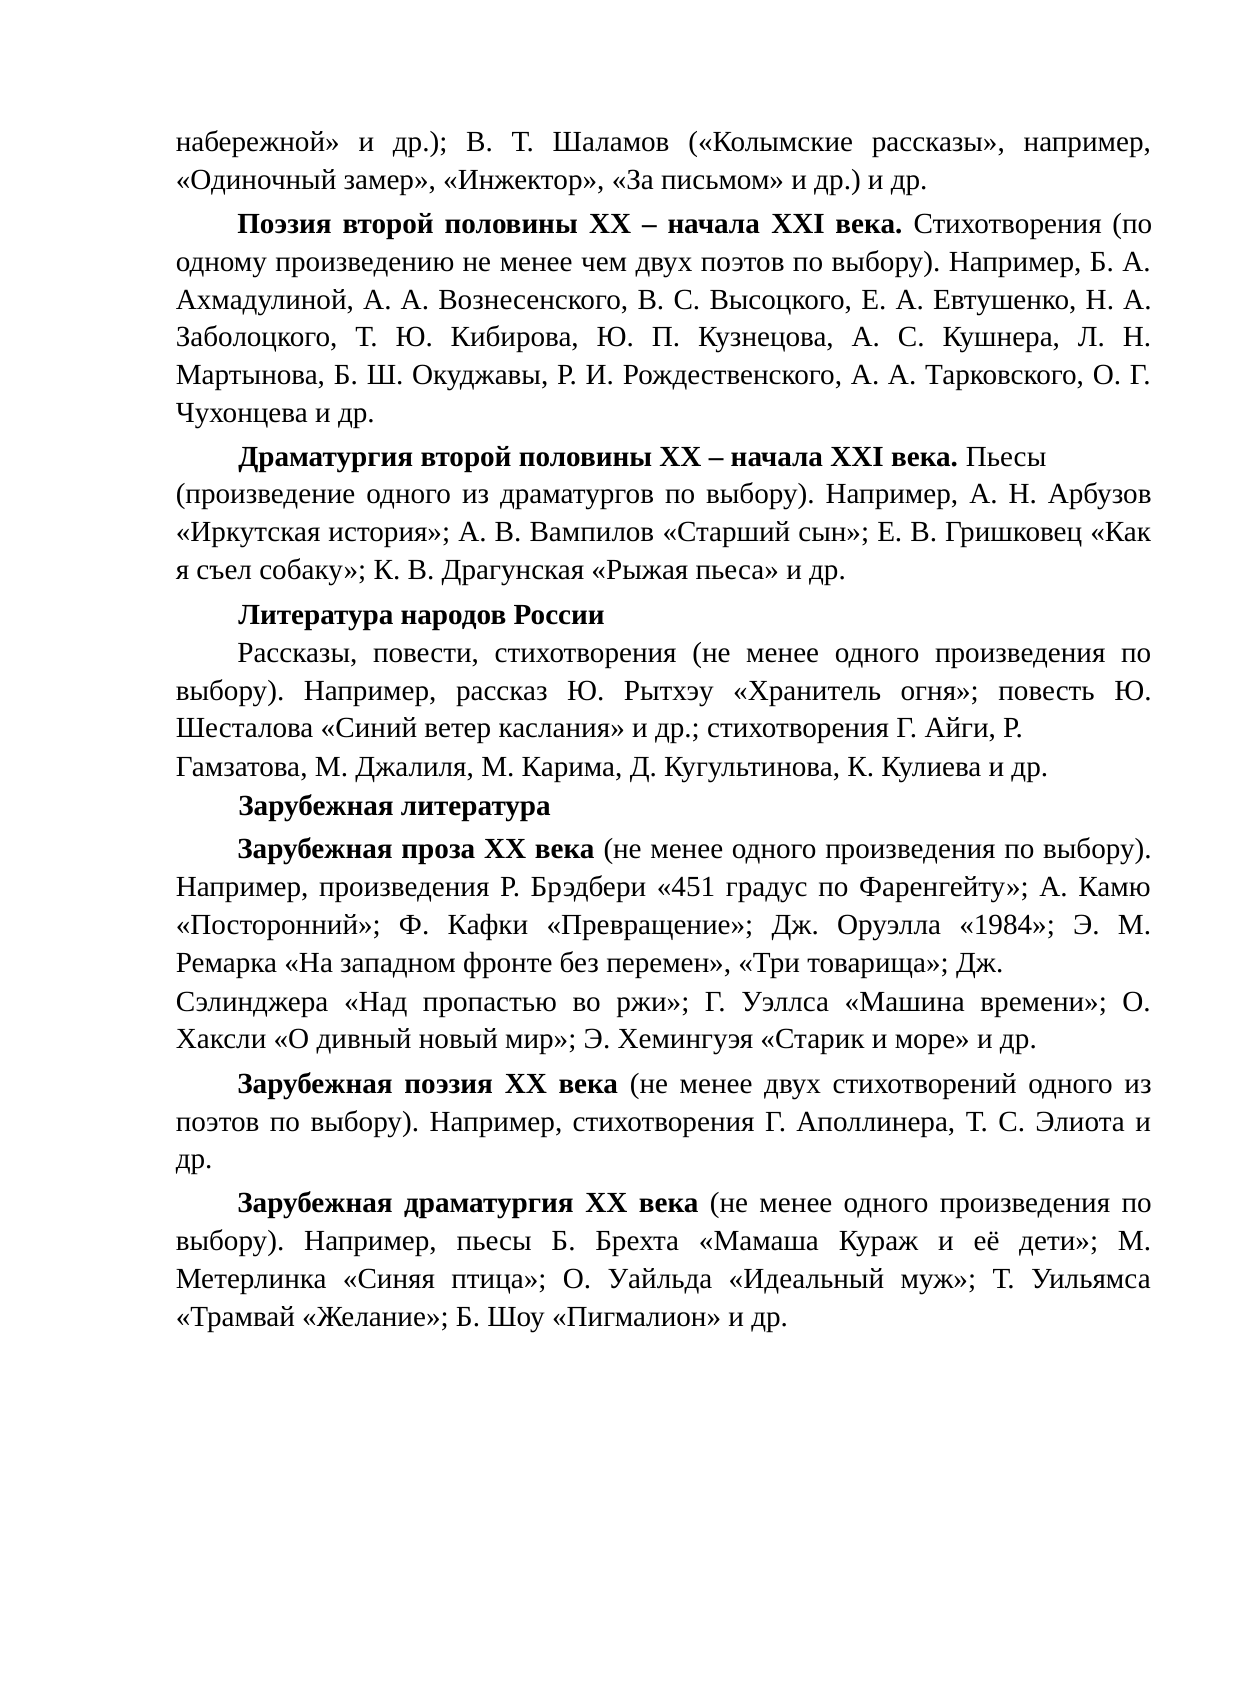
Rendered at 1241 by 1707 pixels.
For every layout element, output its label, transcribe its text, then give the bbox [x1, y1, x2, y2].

text Зарубежная проза XX века (не менее одного произведения по выбору). Например, произведения Р. Брэдбери «451 градус по Фаренгейту»; А. Камю «Посторонний»; Ф. Кафки «Превращение»; Дж. Оруэлла «1984»; Э. М. Ремарка «На западном фронте без перемен», «Три товарища»; Дж. [176, 832, 1152, 978]
text Гамзатова, М. Джалиля, М. Карима, Д. Кугультинова, К. Кулиева и др. [176, 749, 1152, 783]
subtitle Драматургия второй половины ХХ – начала XXI века. Пьесы [238, 439, 1153, 472]
text Зарубежная драматургия XX века (не менее одного произведения по выбору). Например, пьесы Б. Брехта «Мамаша Кураж и её дети»; М. Метерлинка «Синяя птица»; О. Уайльда «Идеальный муж»; Т. Уильямса «Трамвай «Желание»; Б. Шоу «Пигмалион» и др. [176, 1185, 1152, 1332]
text Сэлинджера «Над пропастью во ржи»; Г. Уэллса «Машина времени»; О. Хаксли «О дивный новый мир»; Э. Хемингуэя «Старик и море» и др. [176, 984, 1152, 1055]
subtitle Зарубежная литература [238, 788, 1153, 822]
text Поэзия второй половины XX – начала XXI века. Стихотворения (по одному произведению не менее чем двух поэтов по выбору). Например, Б. А. Ахмадулиной, А. А. Вознесенского, В. С. Высоцкого, Е. А. Евтушенко, Н. А. Заболоцкого, Т. Ю. Кибирова, Ю. П. Кузнецова, А. С. Кушнера, Л. Н. Мартынова, Б. Ш. Окуджавы, Р. И. Рождественского, А. А. Тарковского, О. Г. Чухонцева и др. [176, 206, 1152, 429]
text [176, 124, 1152, 196]
text Рассказы, повести, стихотворения (не менее одного произведения по выбору). Например, рассказ Ю. Рытхэу «Хранитель огня»; повесть Ю. Шесталова «Синий ветер каслания» и др.; стихотворения Г. Айги, Р. [176, 635, 1152, 744]
text Зарубежная поэзия XX века (не менее двух стихотворений одного из поэтов по выбору). Например, стихотворения Г. Аполлинера, Т. С. Элиота и др. [176, 1066, 1152, 1175]
text (произведение одного из драматургов по выбору). Например, А. Н. Арбузов «Иркутская история»; А. В. Вампилов «Старший сын»; Е. В. Гришковец «Как я съел собаку»; К. В. Драгунская «Рыжая пьеса» и др. [176, 477, 1152, 586]
subtitle Литература народов России [238, 597, 1153, 631]
